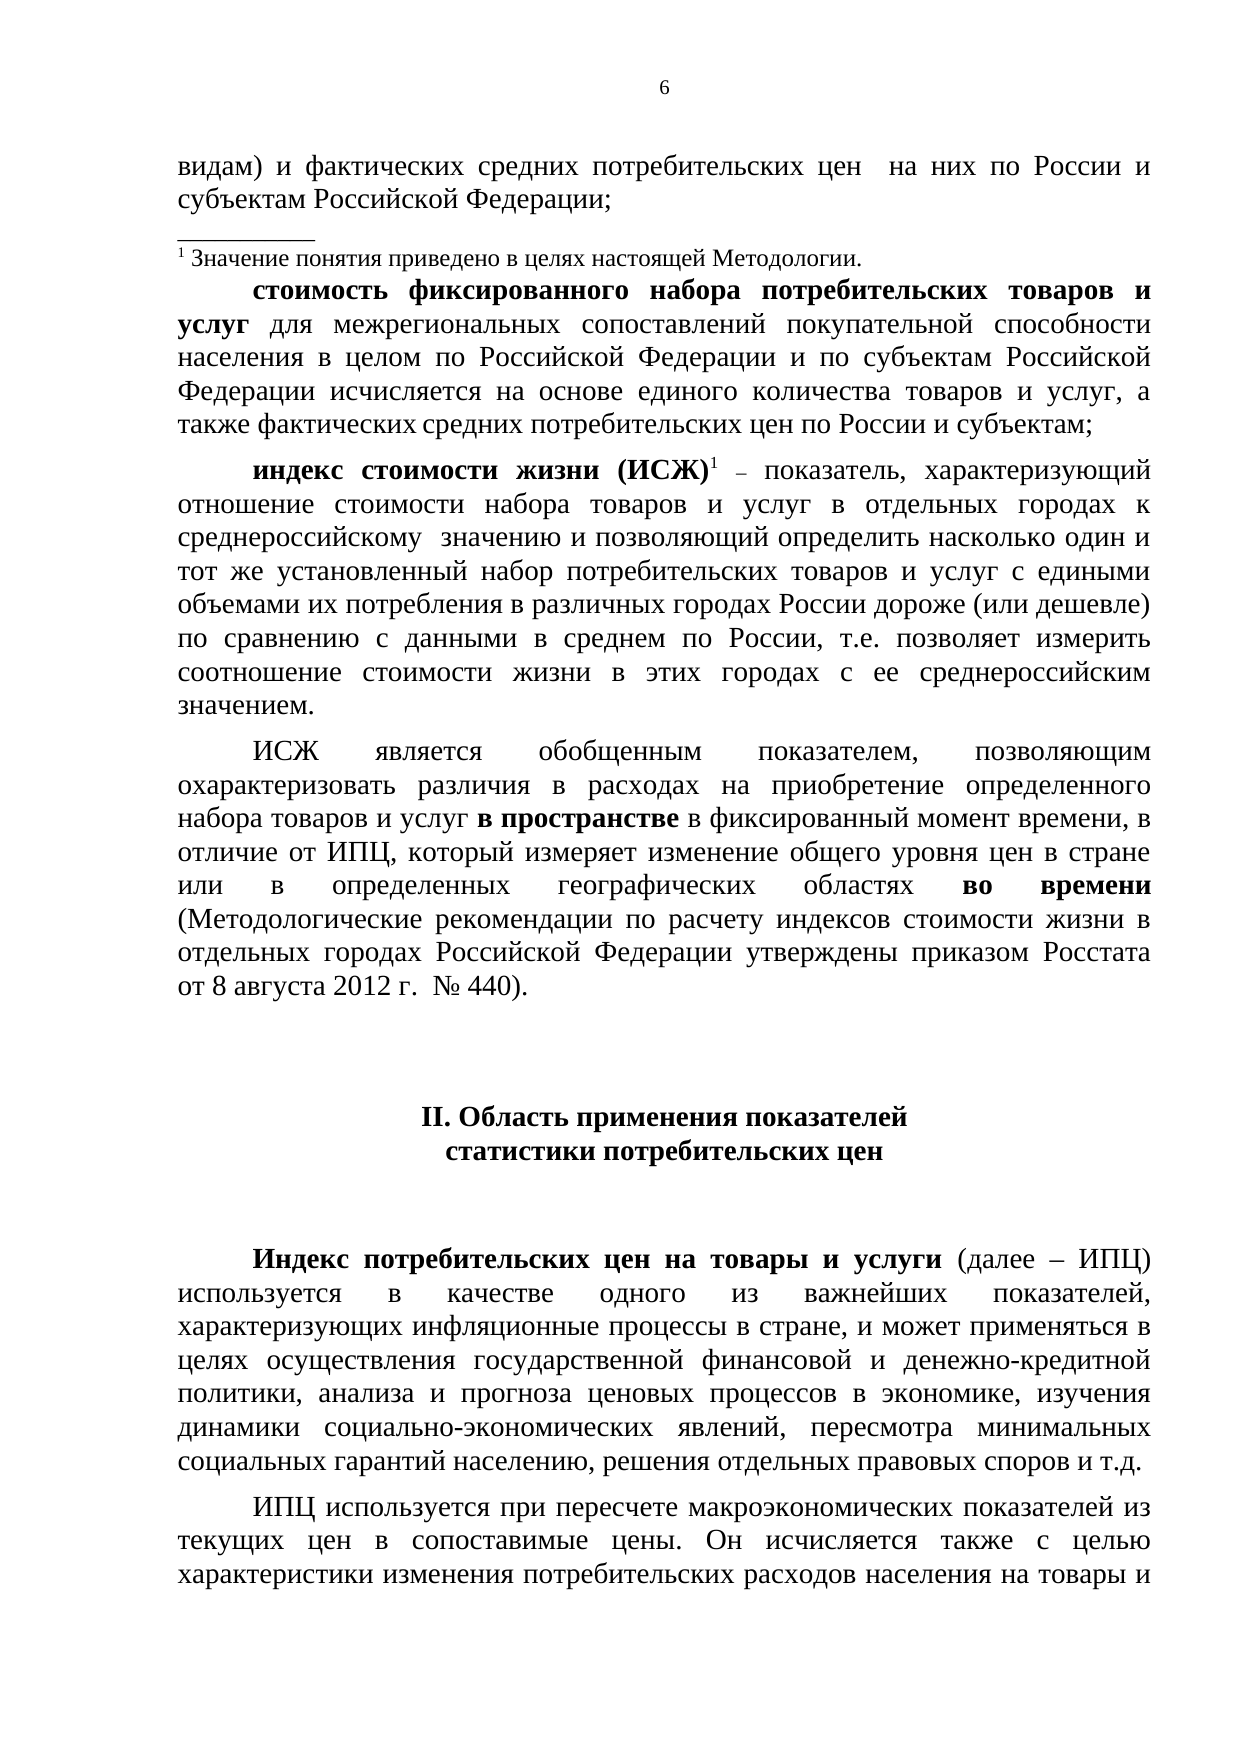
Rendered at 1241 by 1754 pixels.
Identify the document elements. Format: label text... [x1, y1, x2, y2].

text II. Область применения показателей [177, 1099, 1152, 1133]
text 1 Значение понятия приведено в целях настоящей Методологии. [177, 243, 1152, 272]
text ___________ [177, 215, 1152, 243]
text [177, 1489, 1152, 1589]
text Индекс потребительских цен на товары и услуги (далее – ИПЦ) используется в качестве одного из важнейших показателей, характеризующих инфляционные процессы в стране, и может применяться в целях осуществления государственной финансовой и денежно-кредитной политики, анализа и прогноза ценовых процессов в экономике, изучения динамики социально-экономических явлений, пересмотра минимальных социальных гарантий населению, решения отдельных правовых споров и т.д. [177, 1241, 1152, 1476]
text стоимость фиксированного набора потребительских товаров и услуг для межрегиональных сопоставлений покупательной способности населения в целом по Российской Федерации и по субъектам Российской Федерации исчисляется на основе единого количества товаров и услуг, а также фактических средних потребительских цен по России и субъектам; [177, 272, 1152, 440]
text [177, 148, 1152, 215]
text индекс стоимости жизни (ИСЖ)1 – показатель, характеризующий отношение стоимости набора товаров и услуг в отдельных городах к среднероссийскому значению и позволяющий определить насколько один и тот же установленный набор потребительских товаров и услуг с едиными объемами их потребления в различных городах России дороже (или дешевле) по сравнению с данными в среднем по России, т.е. позволяет измерить соотношение стоимости жизни в этих городах с ее среднероссийским значением. [177, 452, 1152, 721]
text статистики потребительских цен [177, 1133, 1152, 1166]
text ИСЖ является обобщенным показателем, позволяющим охарактеризовать различия в расходах на приобретение определенного набора товаров и услуг в пространстве в фиксированный момент времени, в отличие от ИПЦ, который измеряет изменение общего уровня цен в стране или в определенных географических областях во времени (Методологические рекомендации по расчету индексов стоимости жизни в отдельных городах Российской Федерации утверждены приказом Росстата от 8 августа 2012 г. № 440). [177, 733, 1152, 1002]
